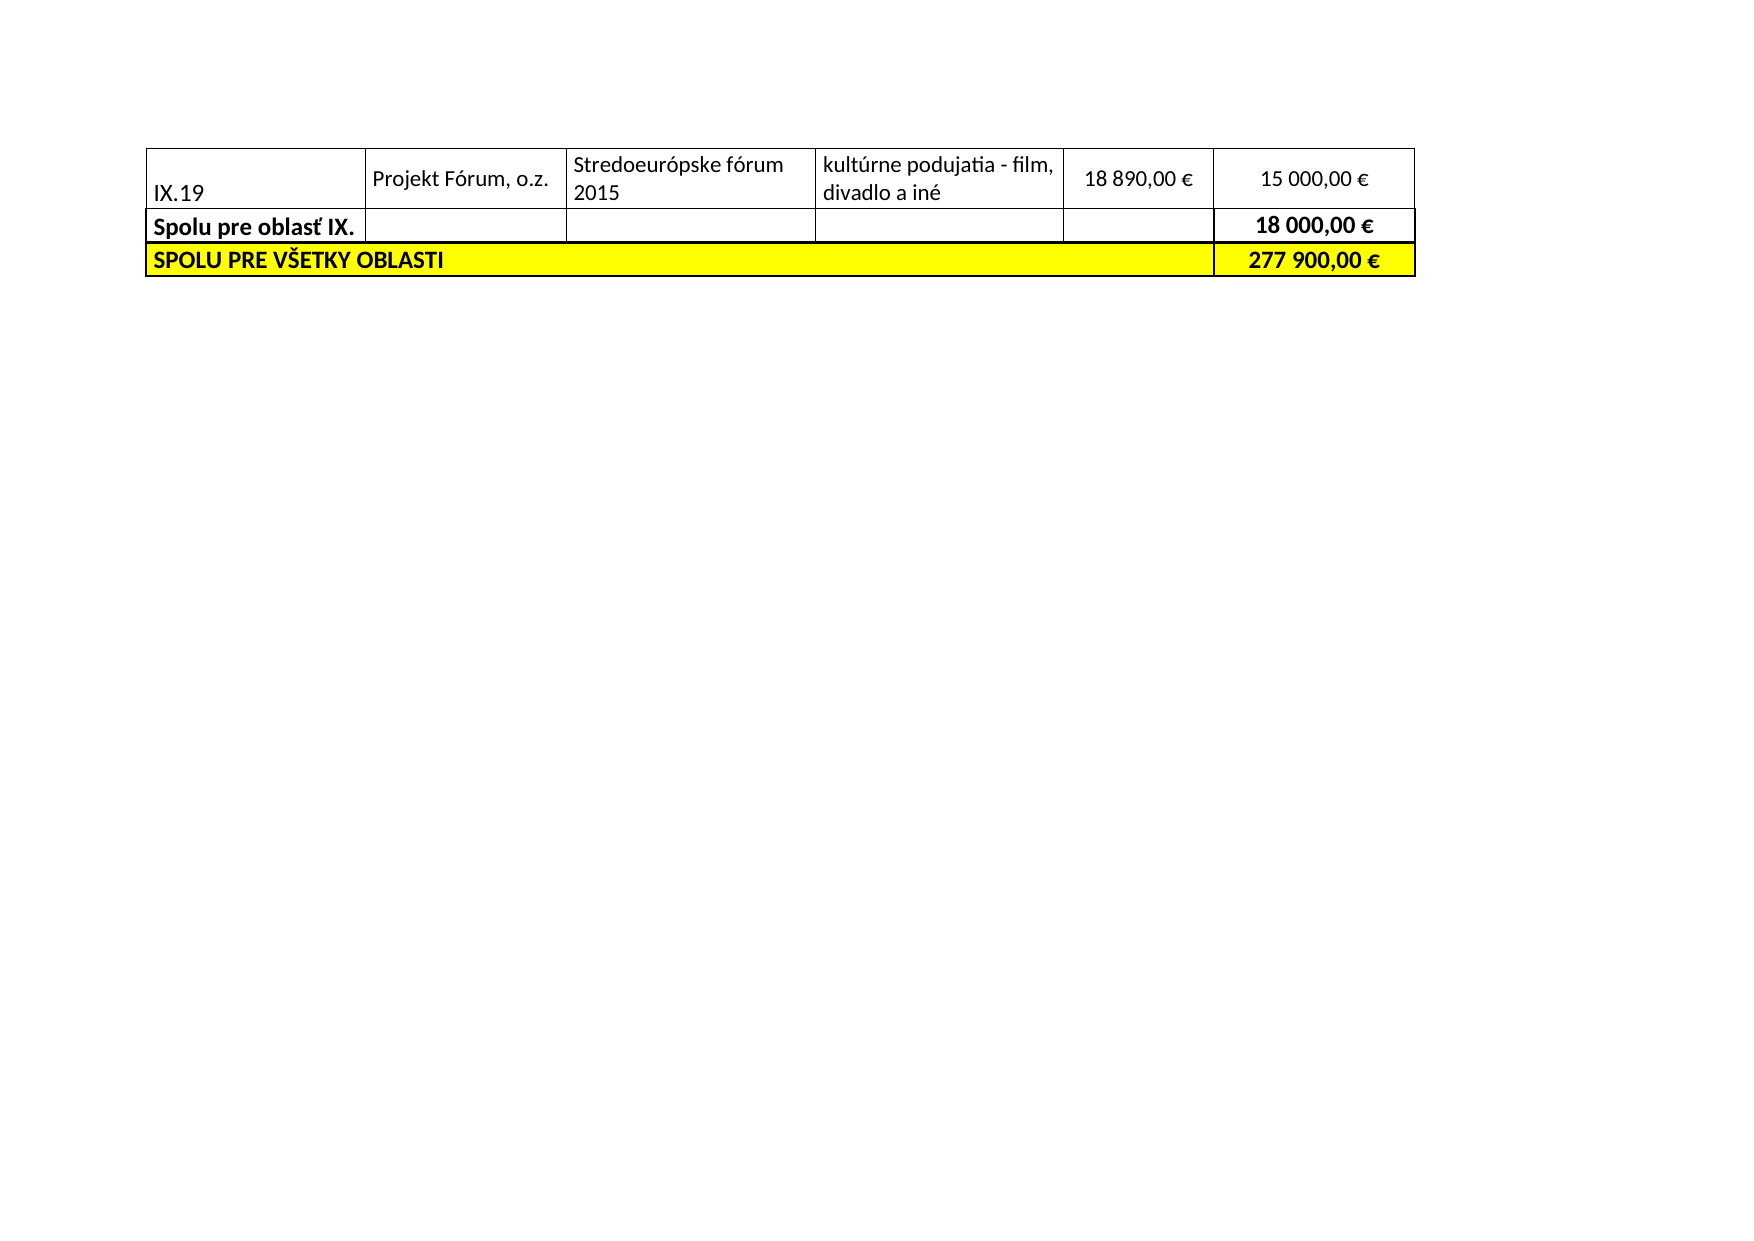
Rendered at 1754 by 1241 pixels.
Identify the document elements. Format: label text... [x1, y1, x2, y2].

table_cell 15 000,00 € [1214, 149, 1414, 208]
table_cell 18 000,00 € [1215, 209, 1414, 241]
table_cell Stredoeurópske fórum 2015 [567, 149, 815, 208]
table_cell kultúrne podujatia - film, divadlo a iné [816, 149, 1063, 208]
table_cell [567, 209, 815, 241]
table_cell [366, 209, 566, 241]
table_cell 277 900,00 € [1215, 244, 1414, 275]
table_cell [816, 209, 1063, 241]
table_cell Spolu pre oblasť IX. [147, 209, 365, 241]
table_cell Projekt Fórum, o.z. [366, 149, 566, 208]
table_cell SPOLU PRE VŠETKY OBLASTI [147, 244, 1213, 275]
table_cell [1064, 209, 1213, 241]
table_cell 18 890,00 € [1064, 149, 1213, 208]
table_cell IX.19 [147, 149, 365, 208]
